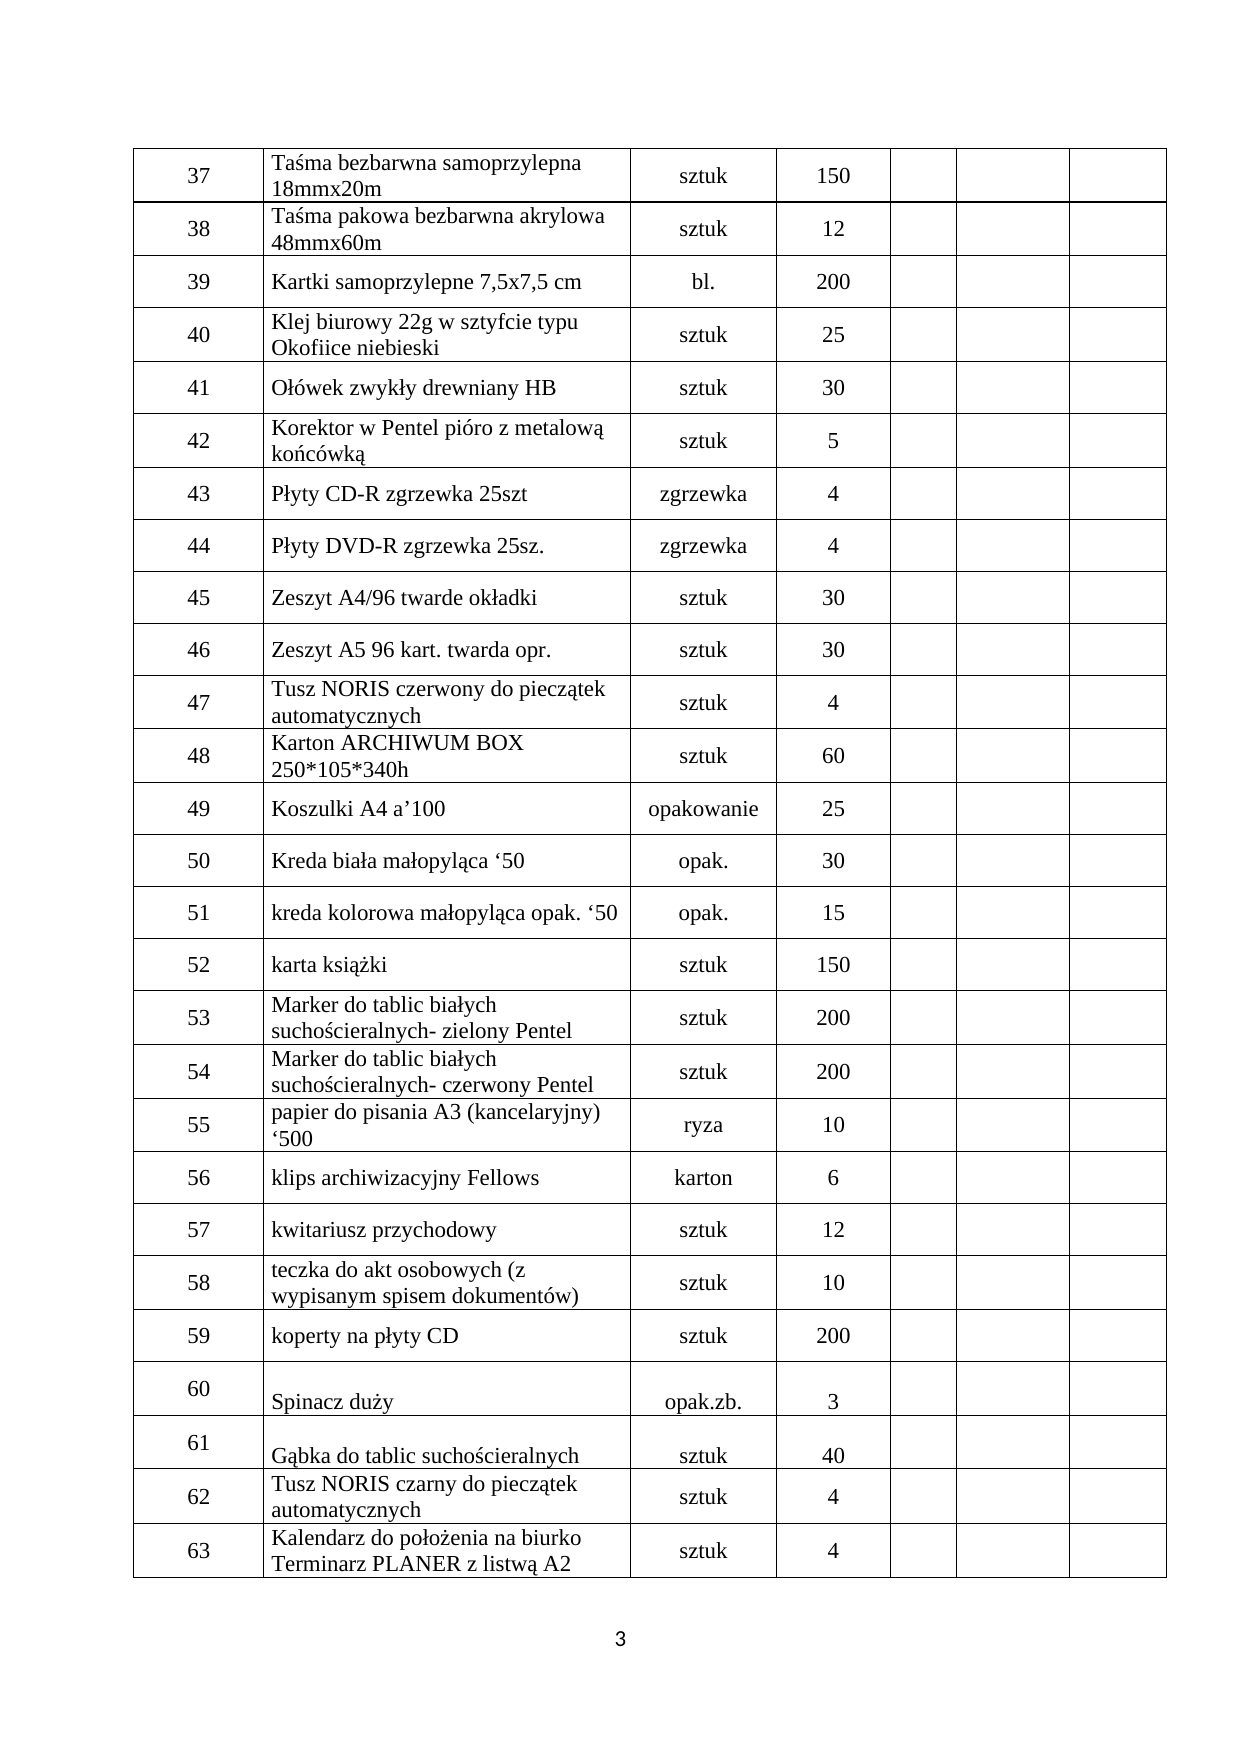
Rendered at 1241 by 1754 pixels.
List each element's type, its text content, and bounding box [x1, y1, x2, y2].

table_cell sztuk [631, 676, 776, 728]
table_cell [891, 520, 956, 571]
table_cell Marker do tablic białych suchościeralnych- zielony Pentel [264, 991, 630, 1044]
table_cell 53 [134, 991, 263, 1044]
table_cell kwitariusz przychodowy [264, 1204, 630, 1255]
table_cell 56 [134, 1152, 263, 1203]
table_cell [891, 835, 956, 886]
table_cell bl. [631, 256, 776, 307]
table_cell 43 [134, 468, 263, 518]
table_cell 38 [134, 203, 263, 255]
table_cell 55 [134, 1099, 263, 1151]
table_cell karta książki [264, 939, 630, 990]
table_cell 54 [134, 1045, 263, 1097]
table_cell 46 [134, 624, 263, 674]
table_cell sztuk [631, 1310, 776, 1361]
table_cell [957, 520, 1069, 571]
table_cell 4 [777, 520, 890, 571]
table_cell 150 [777, 149, 890, 201]
table_cell [1070, 991, 1166, 1044]
table_cell 3 [777, 1362, 890, 1414]
table_cell 57 [134, 1204, 263, 1255]
table_cell [891, 1256, 956, 1309]
table_cell Taśma pakowa bezbarwna akrylowa 48mmx60m [264, 203, 630, 255]
table_cell 200 [777, 256, 890, 307]
table_cell [1070, 1524, 1166, 1577]
table_cell [957, 1416, 1069, 1468]
table_cell opak. [631, 887, 776, 938]
table_cell [891, 308, 956, 361]
table_cell [957, 887, 1069, 938]
table_cell Płyty CD-R zgrzewka 25szt [264, 468, 630, 518]
table_cell Ołówek zwykły drewniany HB [264, 362, 630, 413]
table_cell 39 [134, 256, 263, 307]
table_cell sztuk [631, 308, 776, 361]
table_cell sztuk [631, 729, 776, 782]
table_cell [957, 572, 1069, 622]
table_cell [1070, 783, 1166, 834]
table_cell [1070, 572, 1166, 622]
table_cell 60 [777, 729, 890, 782]
table_cell 50 [134, 835, 263, 886]
table_cell sztuk [631, 624, 776, 674]
table_cell Koszulki A4 a’100 [264, 783, 630, 834]
table_cell 30 [777, 624, 890, 674]
table_cell sztuk [631, 1256, 776, 1309]
table_cell [1070, 414, 1166, 467]
table_cell [1070, 1152, 1166, 1203]
table_cell [957, 939, 1069, 990]
table_cell [957, 308, 1069, 361]
table_cell [1070, 676, 1166, 728]
table_cell [1070, 520, 1166, 571]
table_cell [891, 1204, 956, 1255]
table_cell [891, 991, 956, 1044]
table_cell [891, 1524, 956, 1577]
table_cell [891, 1362, 956, 1414]
table_cell [891, 256, 956, 307]
table_cell [1070, 1416, 1166, 1468]
table_cell zgrzewka [631, 468, 776, 518]
table_cell 10 [777, 1099, 890, 1151]
table_cell [957, 468, 1069, 518]
table_cell opakowanie [631, 783, 776, 834]
table_cell kreda kolorowa małopyląca opak. ‘50 [264, 887, 630, 938]
table_cell [1070, 1256, 1166, 1309]
table_cell 40 [134, 308, 263, 361]
table_cell [957, 149, 1069, 201]
table_cell sztuk [631, 1469, 776, 1523]
table_cell zgrzewka [631, 520, 776, 571]
table_cell [1070, 1099, 1166, 1151]
table_cell 40 [777, 1416, 890, 1468]
table_cell sztuk [631, 1524, 776, 1577]
table_cell 51 [134, 887, 263, 938]
table_cell [957, 1362, 1069, 1414]
table_cell [891, 887, 956, 938]
table_cell 30 [777, 835, 890, 886]
table_cell sztuk [631, 1045, 776, 1097]
table_cell Klej biurowy 22g w sztyfcie typu Okofiice niebieski [264, 308, 630, 361]
table_cell [957, 1204, 1069, 1255]
table_cell [891, 203, 956, 255]
table_cell [957, 1152, 1069, 1203]
table_cell sztuk [631, 414, 776, 467]
table_cell [1070, 729, 1166, 782]
table_cell [891, 468, 956, 518]
table_cell Taśma bezbarwna samoprzylepna 18mmx20m [264, 149, 630, 201]
table_cell [957, 991, 1069, 1044]
table_cell 150 [777, 939, 890, 990]
table_cell [1070, 1362, 1166, 1414]
table_cell [891, 1099, 956, 1151]
table_cell [1070, 1469, 1166, 1523]
table_cell Zeszyt A4/96 twarde okładki [264, 572, 630, 622]
table_cell Tusz NORIS czarny do pieczątek automatycznych [264, 1469, 630, 1523]
table_cell Kartki samoprzylepne 7,5x7,5 cm [264, 256, 630, 307]
table_cell [957, 835, 1069, 886]
table_cell [957, 1469, 1069, 1523]
table_cell [891, 783, 956, 834]
table_cell 49 [134, 783, 263, 834]
table_cell 4 [777, 1469, 890, 1523]
table_cell karton [631, 1152, 776, 1203]
table_cell [1070, 149, 1166, 201]
table_cell [1070, 203, 1166, 255]
table_cell 52 [134, 939, 263, 990]
table_cell 30 [777, 362, 890, 413]
table_cell [891, 1152, 956, 1203]
table_cell [891, 729, 956, 782]
table_cell sztuk [631, 1204, 776, 1255]
table_cell 200 [777, 1045, 890, 1097]
table_cell 61 [134, 1416, 263, 1468]
table_cell [1070, 887, 1166, 938]
table_cell [1070, 624, 1166, 674]
table_cell Zeszyt A5 96 kart. twarda opr. [264, 624, 630, 674]
table_cell [891, 1310, 956, 1361]
table_cell [891, 676, 956, 728]
table_cell [1070, 468, 1166, 518]
table_cell Płyty DVD-R zgrzewka 25sz. [264, 520, 630, 571]
table_cell sztuk [631, 939, 776, 990]
table_cell [1070, 1045, 1166, 1097]
table_cell [891, 1469, 956, 1523]
table_cell 42 [134, 414, 263, 467]
table_cell [891, 1416, 956, 1468]
table_cell 25 [777, 308, 890, 361]
table_cell Karton ARCHIWUM BOX 250*105*340h [264, 729, 630, 782]
table_cell 45 [134, 572, 263, 622]
table_cell 10 [777, 1256, 890, 1309]
table_cell [891, 624, 956, 674]
table_cell 4 [777, 1524, 890, 1577]
table_cell 41 [134, 362, 263, 413]
table_cell [957, 1524, 1069, 1577]
table_cell [891, 414, 956, 467]
table_cell [1070, 308, 1166, 361]
table_cell sztuk [631, 1416, 776, 1468]
table_cell 12 [777, 203, 890, 255]
table_cell 37 [134, 149, 263, 201]
table_cell Gąbka do tablic suchościeralnych [264, 1416, 630, 1468]
table_cell Spinacz duży [264, 1362, 630, 1414]
table_cell Tusz NORIS czerwony do pieczątek automatycznych [264, 676, 630, 728]
table_cell [1070, 835, 1166, 886]
table_cell [957, 676, 1069, 728]
table_cell [957, 624, 1069, 674]
table_cell [1070, 362, 1166, 413]
table_cell 6 [777, 1152, 890, 1203]
table_cell 30 [777, 572, 890, 622]
table_cell papier do pisania A3 (kancelaryjny) ‘500 [264, 1099, 630, 1151]
table_cell [957, 414, 1069, 467]
table_cell 12 [777, 1204, 890, 1255]
table_cell Marker do tablic białych suchościeralnych- czerwony Pentel [264, 1045, 630, 1097]
table_cell sztuk [631, 991, 776, 1044]
table_cell [1070, 939, 1166, 990]
table_cell 25 [777, 783, 890, 834]
table_cell sztuk [631, 149, 776, 201]
table_cell [957, 362, 1069, 413]
table_cell 200 [777, 991, 890, 1044]
table_cell 5 [777, 414, 890, 467]
table_cell [891, 572, 956, 622]
table_cell Kreda biała małopyląca ‘50 [264, 835, 630, 886]
table_cell opak.zb. [631, 1362, 776, 1414]
table_cell [957, 1256, 1069, 1309]
table_cell 60 [134, 1362, 263, 1414]
table_cell [957, 1045, 1069, 1097]
table_cell Kalendarz do położenia na biurko Terminarz PLANER z listwą A2 [264, 1524, 630, 1577]
table_cell Korektor w Pentel pióro z metalową końcówką [264, 414, 630, 467]
table_cell teczka do akt osobowych (z wypisanym spisem dokumentów) [264, 1256, 630, 1309]
table_cell 59 [134, 1310, 263, 1361]
table_cell 63 [134, 1524, 263, 1577]
table_cell 47 [134, 676, 263, 728]
table_cell 62 [134, 1469, 263, 1523]
table_cell [957, 783, 1069, 834]
table_cell [957, 203, 1069, 255]
table_cell opak. [631, 835, 776, 886]
table_cell [891, 939, 956, 990]
table_cell [1070, 256, 1166, 307]
table_cell klips archiwizacyjny Fellows [264, 1152, 630, 1203]
table_cell 58 [134, 1256, 263, 1309]
table_cell [1070, 1204, 1166, 1255]
table_cell [957, 1099, 1069, 1151]
table_cell [957, 1310, 1069, 1361]
table_cell sztuk [631, 572, 776, 622]
table_cell 4 [777, 468, 890, 518]
table_cell [891, 362, 956, 413]
table_cell 4 [777, 676, 890, 728]
table_cell [891, 149, 956, 201]
table_cell 48 [134, 729, 263, 782]
table_cell [1070, 1310, 1166, 1361]
table_cell ryza [631, 1099, 776, 1151]
table_cell 200 [777, 1310, 890, 1361]
table_cell koperty na płyty CD [264, 1310, 630, 1361]
table_cell 15 [777, 887, 890, 938]
table_cell [957, 256, 1069, 307]
table_cell sztuk [631, 362, 776, 413]
table_cell sztuk [631, 203, 776, 255]
table_cell [891, 1045, 956, 1097]
table_cell 44 [134, 520, 263, 571]
table_cell [957, 729, 1069, 782]
